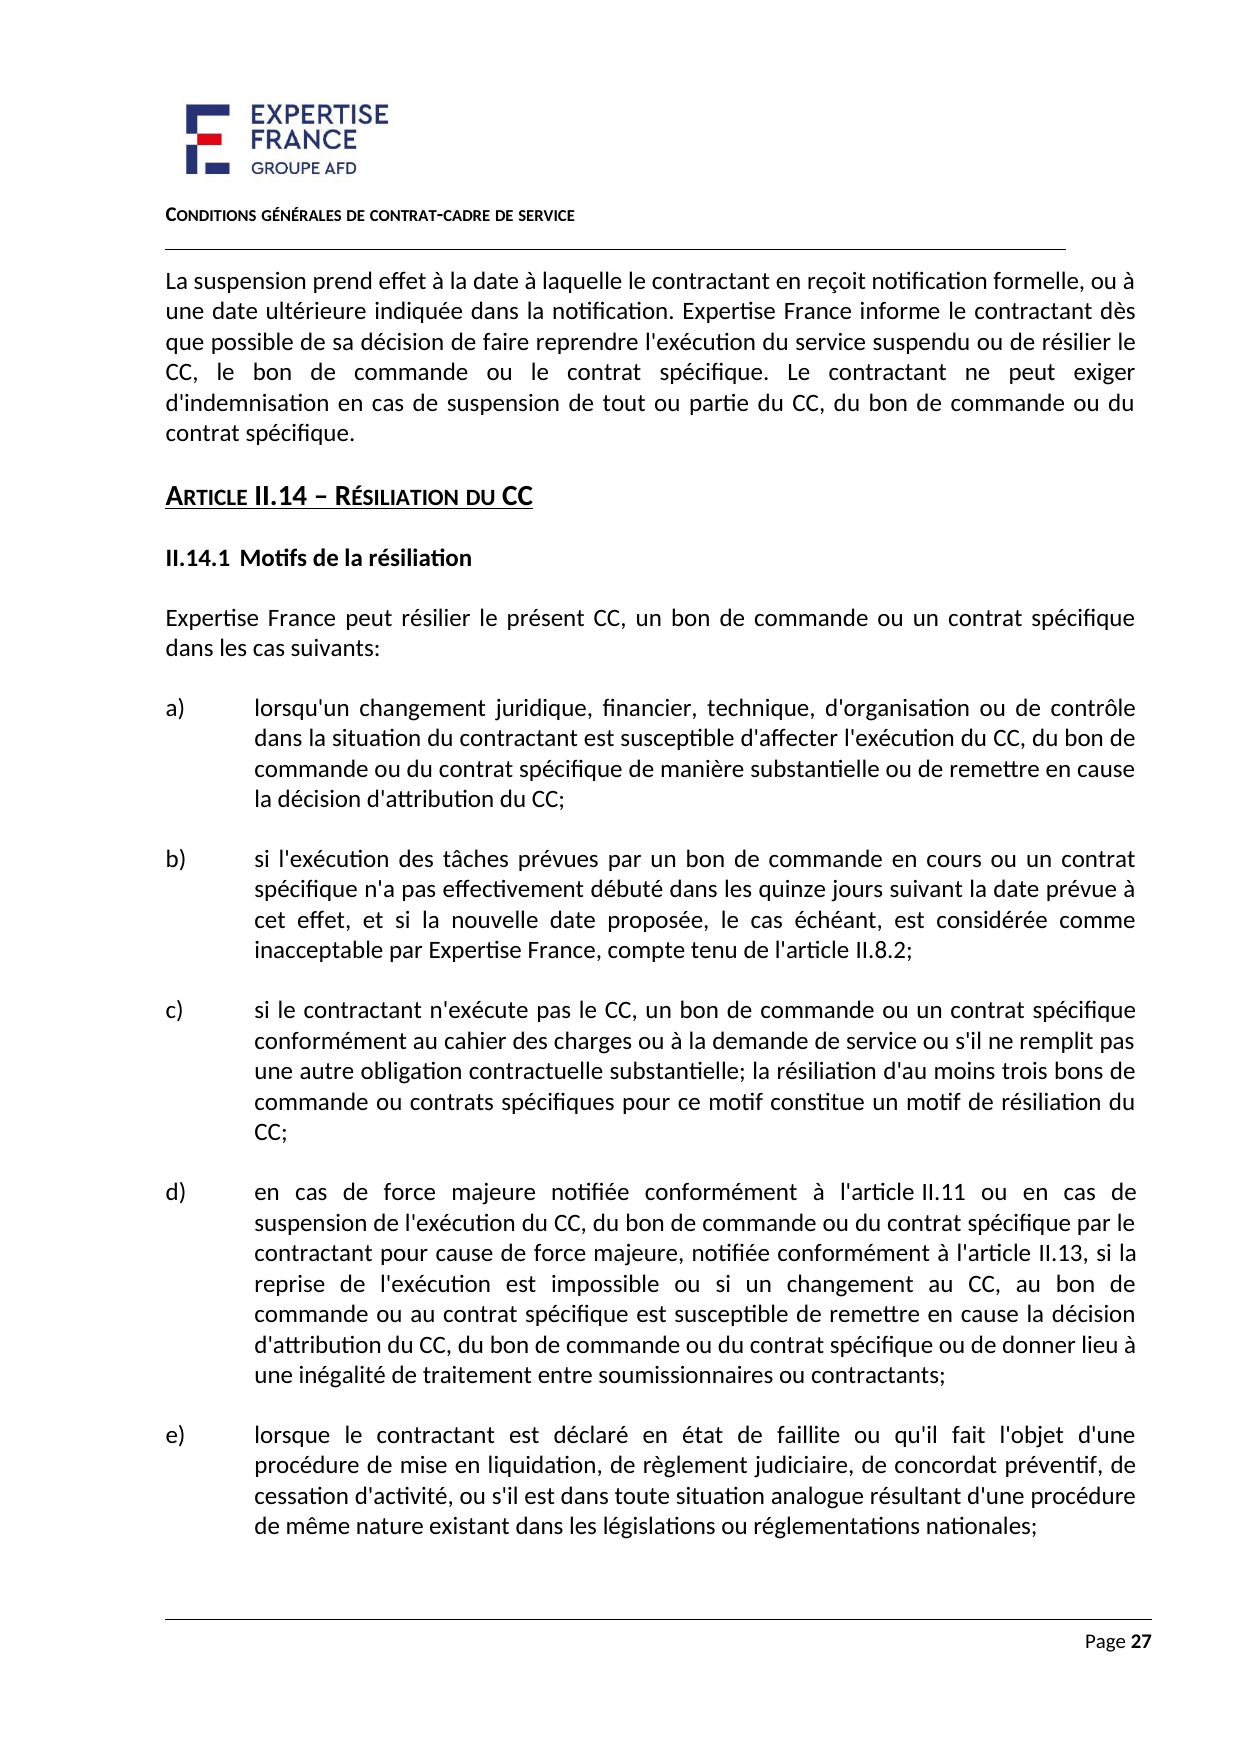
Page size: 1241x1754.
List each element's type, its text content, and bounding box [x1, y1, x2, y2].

text c) si le contractant n'exécute pas le CC, un bon de commande ou un contrat spécifique conformément au cahier des charges ou à la demande de service ou s'il ne remplit pas une autre obligation contractuelle substantielle; la résiliation d'au moins trois bons de commande ou contrats spécifiques pour ce motif constitue un motif de résiliation du CC; [165, 994, 1137, 1147]
text b) si l'exécution des tâches prévues par un bon de commande en cours ou un contrat spécifique n'a pas effectivement débuté dans les quinze jours suivant la date prévue à cet effet, et si la nouvelle date proposée, le cas échéant, est considérée comme inacceptable par Expertise France, compte tenu de l'article II.8.2; [165, 843, 1137, 965]
subtitle Article II.14 – Résiliation du CC [165, 477, 1137, 513]
text Expertise France peut résilier le présent CC, un bon de commande ou un contrat spécifique dans les cas suivants: [165, 602, 1137, 663]
picture [165, 75, 412, 202]
text La suspension prend effet à la date à laquelle le contractant en reçoit notification formelle, ou à une date ultérieure indiquée dans la notification. Expertise France informe le contractant dès que possible de sa décision de faire reprendre l'exécution du service suspendu ou de résilier le CC, le bon de commande ou le contrat spécifique. Le contractant ne peut exiger d'indemnisation en cas de suspension de tout ou partie du CC, du bon de commande ou du contrat spécifique. [165, 265, 1137, 448]
subtitle II.14.1 Motifs de la résiliation [165, 542, 1137, 572]
text a) lorsqu'un changement juridique, financier, technique, d'organisation ou de contrôle dans la situation du contractant est susceptible d'affecter l'exécution du CC, du bon de commande ou du contrat spécifique de manière substantielle ou de remettre en cause la décision d'attribution du CC; [165, 692, 1137, 814]
text e) lorsque le contractant est déclaré en état de faillite ou qu'il fait l'objet d'une procédure de mise en liquidation, de règlement judiciaire, de concordat préventif, de cessation d'activité, ou s'il est dans toute situation analogue résultant d'une procédure de même nature existant dans les législations ou réglementations nationales; [165, 1419, 1137, 1541]
text d) en cas de force majeure notifiée conformément à l'article II.11 ou en cas de suspension de l'exécution du CC, du bon de commande ou du contrat spécifique par le contractant pour cause de force majeure, notifiée conformément à l'article II.13, si la reprise de l'exécution est impossible ou si un changement au CC, au bon de commande ou au contrat spécifique est susceptible de remettre en cause la décision d'attribution du CC, du bon de commande ou du contrat spécifique ou de donner lieu à une inégalité de traitement entre soumissionnaires ou contractants; [165, 1176, 1137, 1390]
